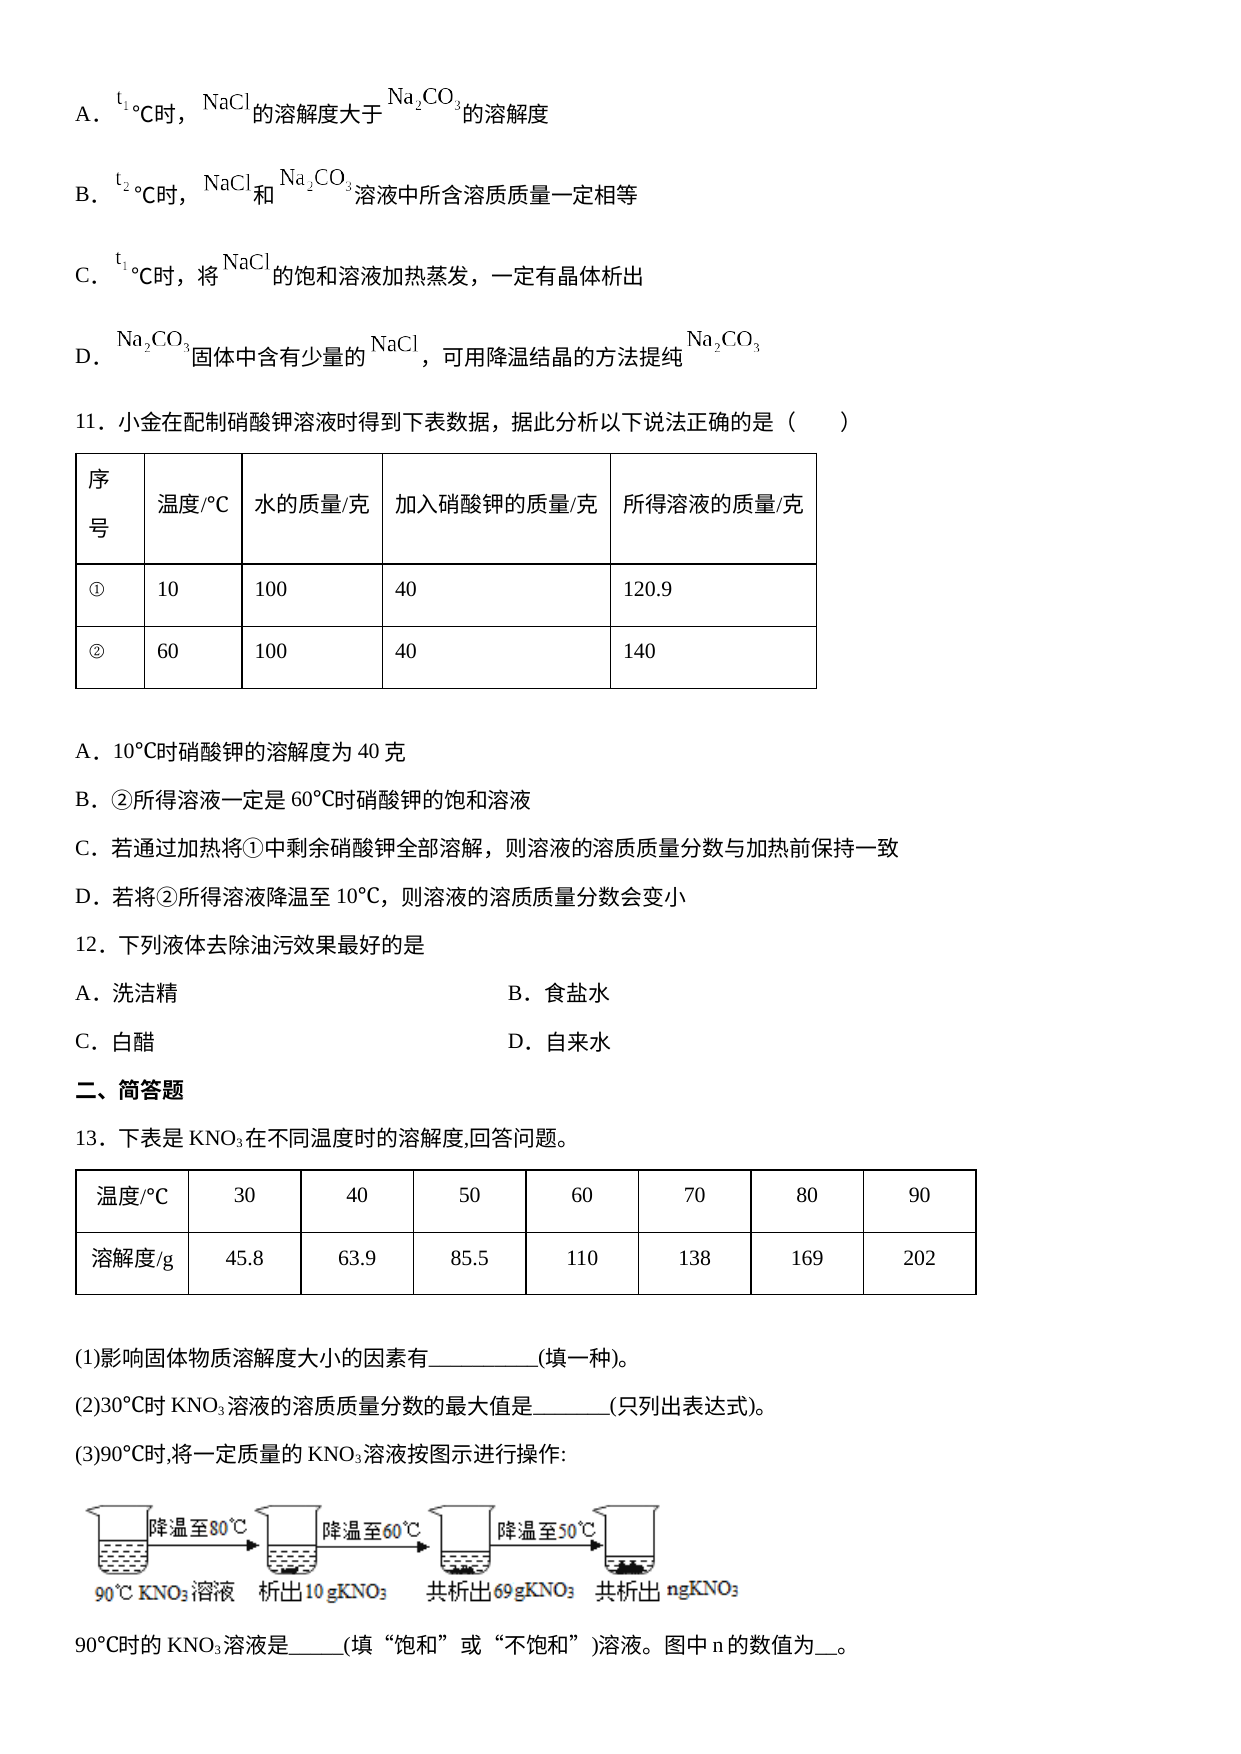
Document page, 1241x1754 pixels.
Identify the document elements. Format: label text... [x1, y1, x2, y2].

table_header 水的质量/克 [243, 454, 382, 563]
picture [75, 1485, 752, 1611]
table_header 温度/℃ [77, 1171, 188, 1232]
table_cell 63.9 [302, 1233, 413, 1294]
text (3)90℃时,将一定质量的KNO3溶液按图示进行操作: [75, 1437, 1165, 1469]
table_cell 60 [145, 627, 241, 688]
text C．若通过加热将①中剩余硝酸钾全部溶解，则溶液的溶质质量分数与加热前保持一致 [75, 831, 1165, 863]
text C．白醋 D．自来水 [75, 1024, 1165, 1057]
table_cell 120.9 [611, 565, 816, 626]
table_header 90 [864, 1171, 975, 1232]
table_header 加入硝酸钾的质量/克 [383, 454, 610, 563]
table_cell ① [77, 565, 144, 626]
table_cell 140 [611, 627, 816, 688]
text 13．下表是KNO3在不同温度时的溶解度,回答问题。 [75, 1121, 1165, 1153]
table_cell 85.5 [414, 1233, 525, 1294]
text C．℃时，将的饱和溶液加热蒸发，一定有晶体析出 [75, 242, 1165, 307]
table_header 序号 [77, 454, 144, 563]
table_cell 100 [243, 565, 382, 626]
table_cell 40 [383, 627, 610, 688]
table_header 80 [752, 1171, 863, 1232]
text B．②所得溶液一定是60℃时硝酸钾的饱和溶液 [75, 783, 1165, 815]
table_cell 10 [145, 565, 241, 626]
text D．固体中含有少量的，可用降温结晶的方法提纯 [75, 323, 1165, 388]
text (2)30℃时KNO3溶液的溶质质量分数的最大值是_______(只列出表达式)。 [75, 1389, 1165, 1421]
table_cell 110 [527, 1233, 638, 1294]
text (1)影响固体物质溶解度大小的因素有__________(填一种)。 [75, 1340, 1165, 1373]
text A．℃时，的溶解度大于的溶解度 [75, 81, 1165, 146]
table_header 50 [414, 1171, 525, 1232]
text B．℃时，和溶液中所含溶质质量一定相等 [75, 162, 1165, 227]
table_header 40 [302, 1171, 413, 1232]
text 11．小金在配制硝酸钾溶液时得到下表数据，据此分析以下说法正确的是（ ） [75, 404, 1165, 437]
text A．10℃时硝酸钾的溶解度为40克 [75, 734, 1165, 767]
table_header 60 [527, 1171, 638, 1232]
table_cell 100 [243, 627, 382, 688]
table_cell ② [77, 627, 144, 688]
table_cell 45.8 [189, 1233, 300, 1294]
table_cell 138 [639, 1233, 750, 1294]
text D．若将②所得溶液降温至10℃，则溶液的溶质质量分数会变小 [75, 879, 1165, 912]
table_header 所得溶液的质量/克 [611, 454, 816, 563]
text 二、简答题 [75, 1073, 1165, 1105]
table_cell 40 [383, 565, 610, 626]
table_header 30 [189, 1171, 300, 1232]
table_cell 169 [752, 1233, 863, 1294]
table_header 温度/℃ [145, 454, 241, 563]
text A．洗洁精 B．食盐水 [75, 976, 1165, 1008]
table_cell 溶解度/g [77, 1233, 188, 1294]
table_cell 202 [864, 1233, 975, 1294]
text 90℃时的KNO3溶液是_____(填“饱和”或“不饱和”)溶液。图中n的数值为__。 [75, 1628, 1165, 1661]
text 12．下列液体去除油污效果最好的是 [75, 928, 1165, 960]
table_header 70 [639, 1171, 750, 1232]
